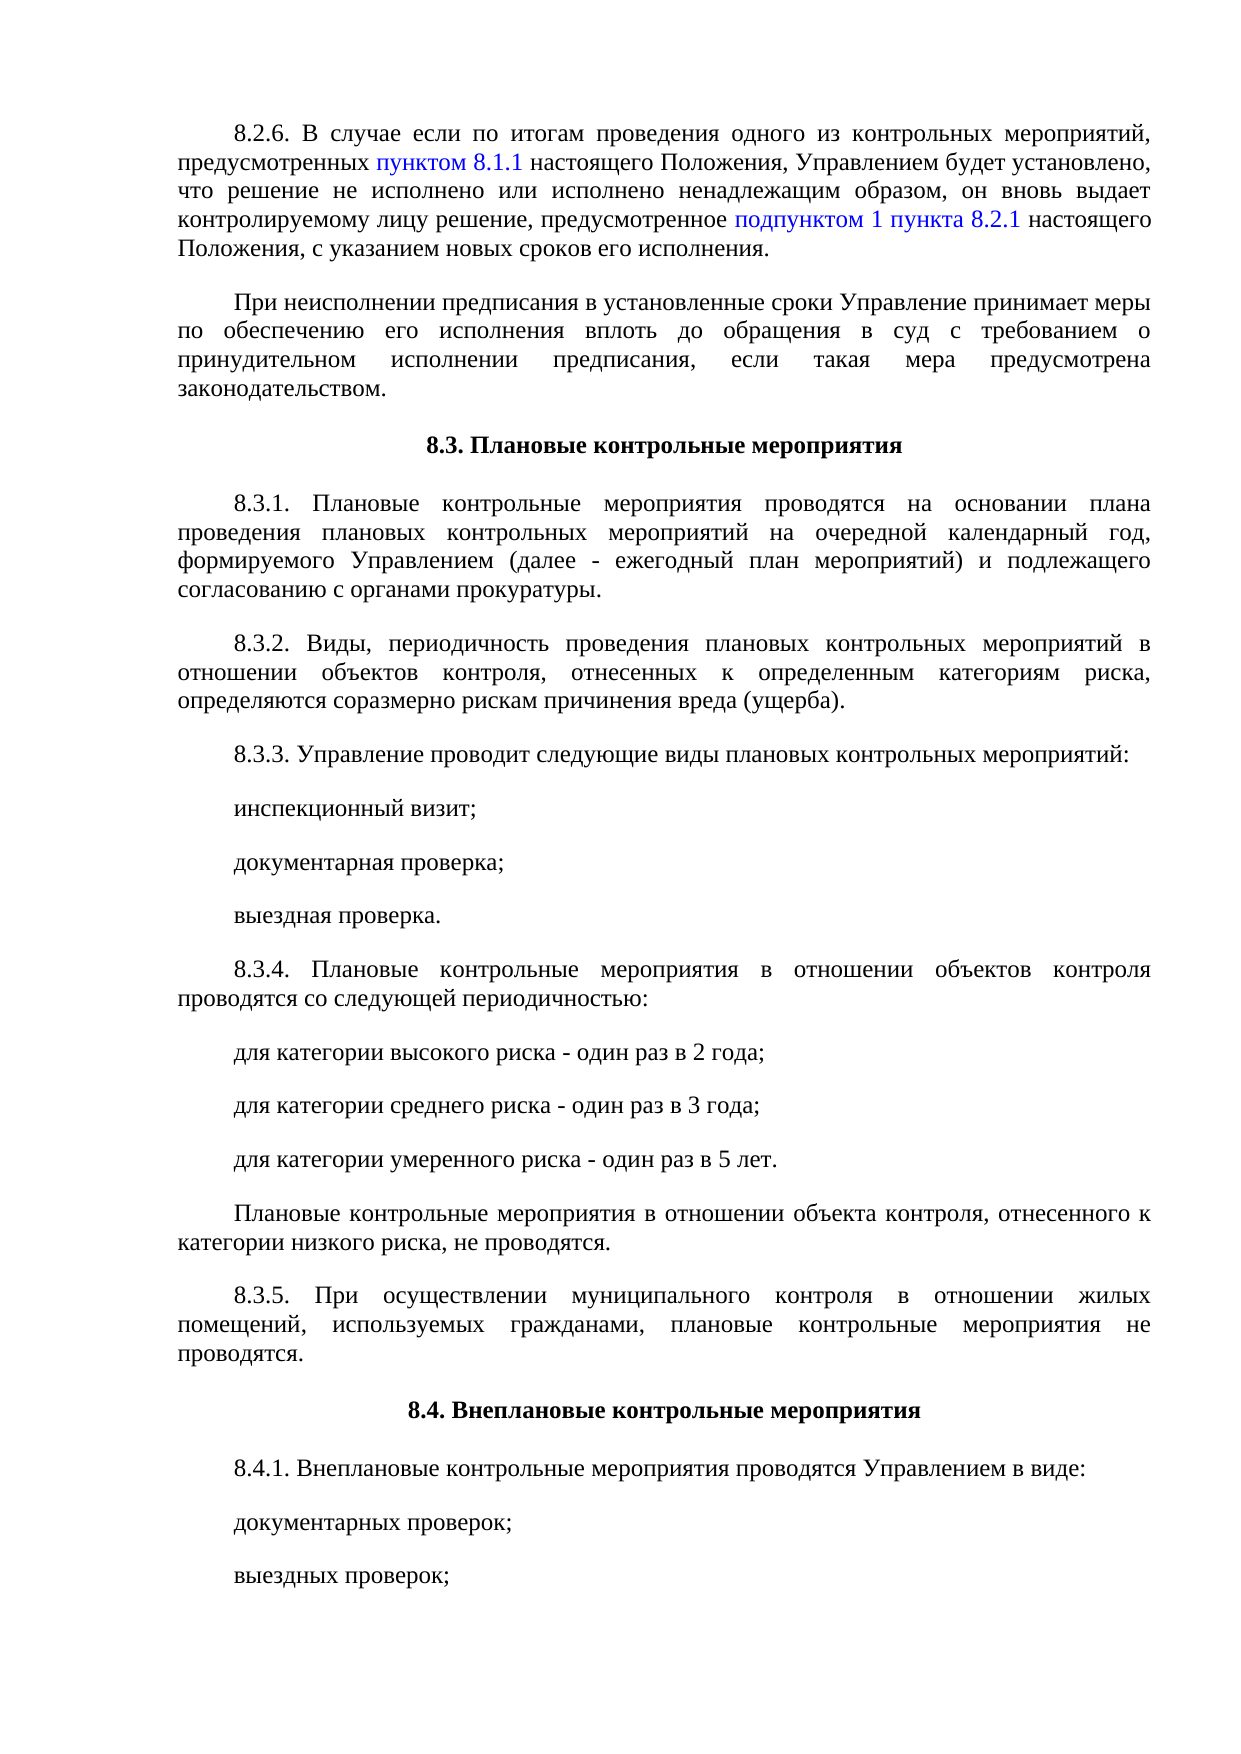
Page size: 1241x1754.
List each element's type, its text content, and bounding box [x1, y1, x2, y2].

text При неисполнении предписания в установленные сроки Управление принимает меры по обеспечению его исполнения вплоть до обращения в суд с требованием о принудительном исполнении предписания, если такая мера предусмотрена законодательством. [177, 287, 1152, 402]
text документарная проверка; [177, 847, 1152, 876]
text для категории умеренного риска - один раз в 5 лет. [177, 1144, 1152, 1173]
text 8.3.3. Управление проводит следующие виды плановых контрольных мероприятий: [177, 739, 1152, 768]
text инспекционный визит; [177, 793, 1152, 822]
text выездных проверок; [177, 1561, 1152, 1589]
text выездная проверка. [177, 901, 1152, 929]
text 8.3.1. Плановые контрольные мероприятия проводятся на основании плана проведения плановых контрольных мероприятий на очередной календарный год, формируемого Управлением (далее - ежегодный план мероприятий) и подлежащего согласованию с органами прокуратуры. [177, 488, 1152, 603]
text для категории среднего риска - один раз в 3 года; [177, 1091, 1152, 1119]
text 8.3.5. При осуществлении муниципального контроля в отношении жилых помещений, используемых гражданами, плановые контрольные мероприятия не проводятся. [177, 1281, 1152, 1367]
text 8.3.2. Виды, периодичность проведения плановых контрольных мероприятий в отношении объектов контроля, отнесенных к определенным категориям риска, определяются соразмерно рискам причинения вреда (ущерба). [177, 628, 1152, 714]
text для категории высокого риска - один раз в 2 года; [177, 1037, 1152, 1066]
title 8.3. Плановые контрольные мероприятия [177, 431, 1152, 459]
text Плановые контрольные мероприятия в отношении объекта контроля, отнесенного к категории низкого риска, не проводятся. [177, 1198, 1152, 1256]
title 8.4. Внеплановые контрольные мероприятия [177, 1396, 1152, 1424]
text 8.3.4. Плановые контрольные мероприятия в отношении объектов контроля проводятся со следующей периодичностью: [177, 954, 1152, 1012]
text документарных проверок; [177, 1507, 1152, 1536]
text 8.4.1. Внеплановые контрольные мероприятия проводятся Управлением в виде: [177, 1453, 1152, 1482]
text 8.2.6. В случае если по итогам проведения одного из контрольных мероприятий, предусмотренных пунктом 8.1.1 настоящего Положения, Управлением будет установлено, что решение не исполнено или исполнено ненадлежащим образом, он вновь выдает контролируемому лицу решение, предусмотренное подпунктом 1 пункта 8.2.1 настоящего Положения, с указанием новых сроков его исполнения. [177, 118, 1152, 262]
